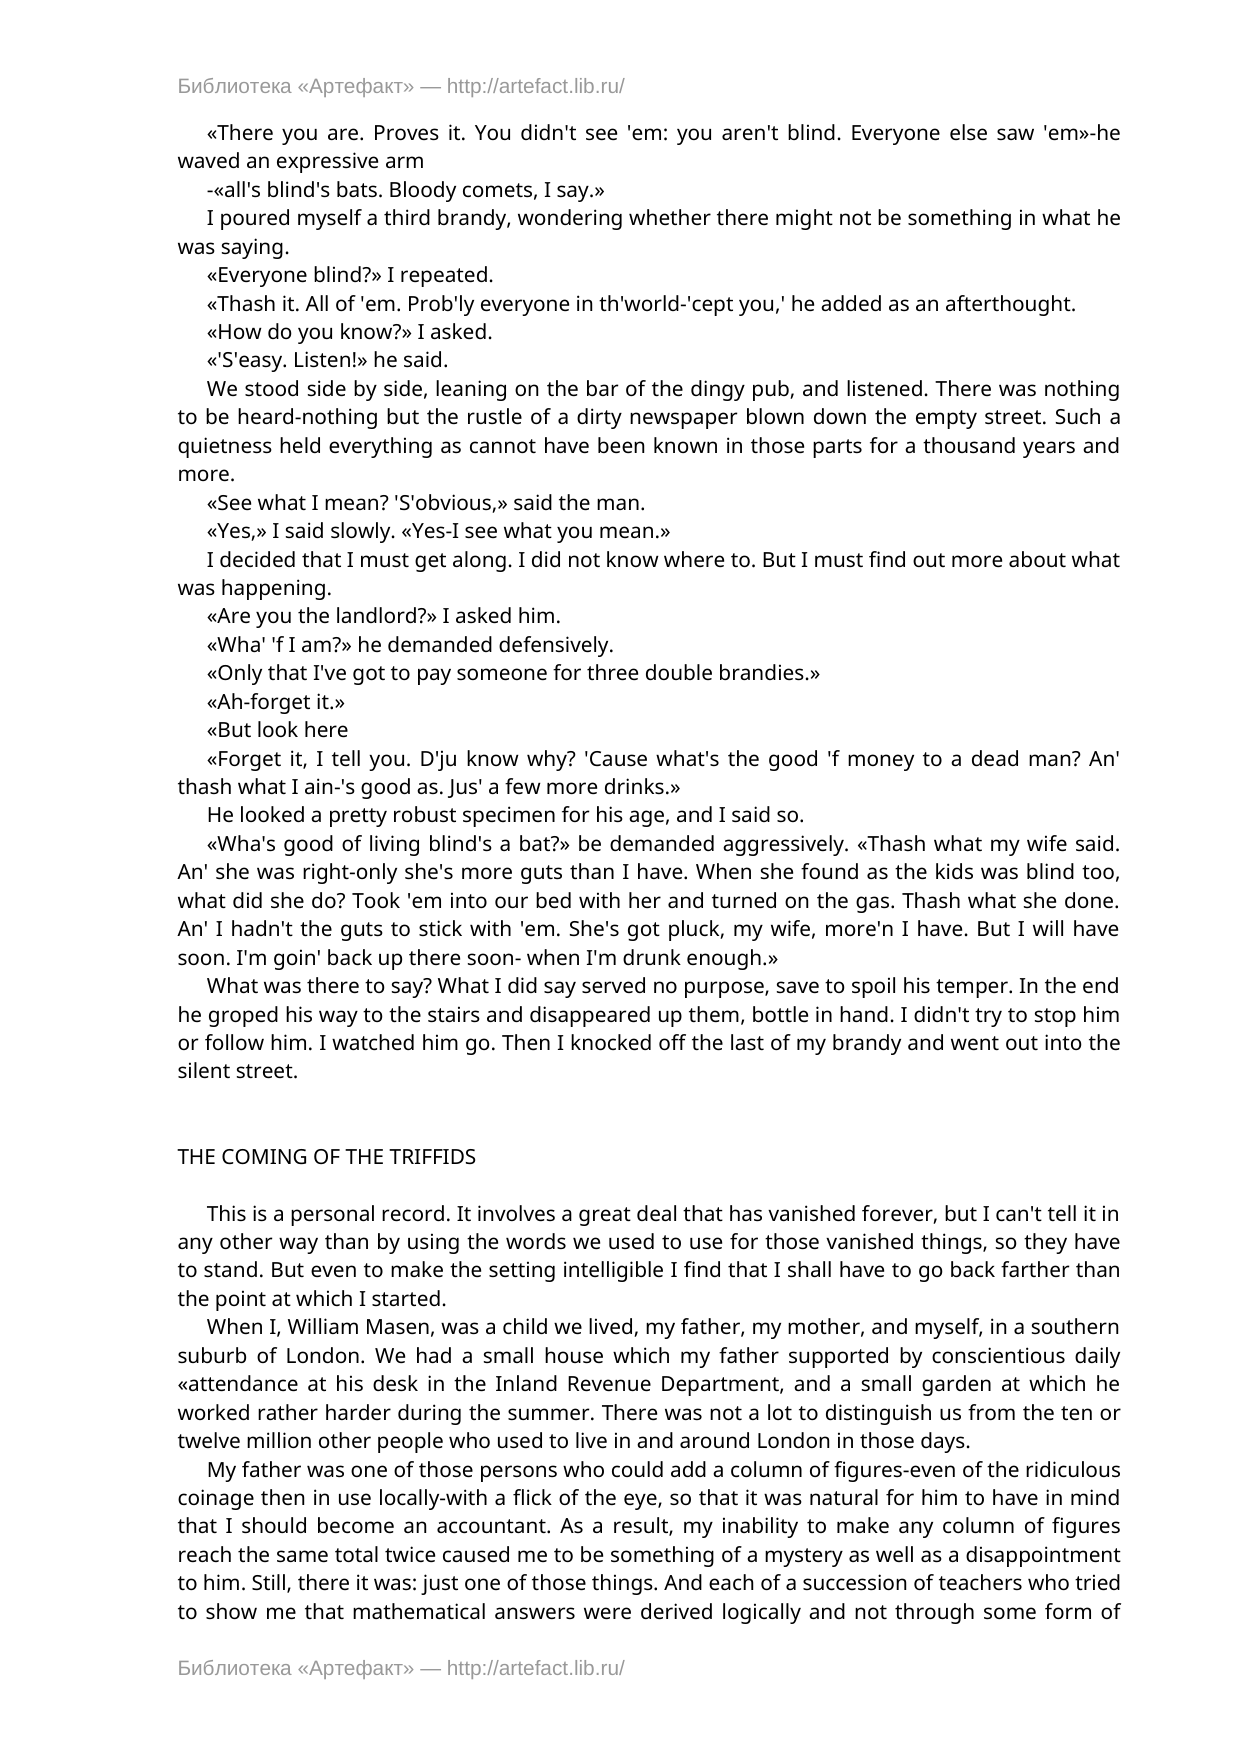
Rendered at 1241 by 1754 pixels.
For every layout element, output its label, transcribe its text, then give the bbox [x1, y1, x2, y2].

text «Forget it, I tell you. D'ju know why? 'Cause what's the good 'f money to a dead man? An' thash what I ain-'s good as. Jus' a few more drinks.» [177, 744, 1122, 801]
text When I, William Masen, was a child we lived, my father, my mother, and myself, in a southern suburb of London. We had a small house which my father supported by conscientious daily «attendance at his desk in the Inland Revenue Department, and a small garden at which he worked rather harder during the summer. There was not a lot to distinguish us from the ten or twelve million other people who used to live in and around London in those days. [177, 1312, 1122, 1455]
text What was there to say? What I did say served no purpose, save to spoil his temper. In the end he groped his way to the stairs and disappeared up them, bottle in hand. I didn't try to stop him or follow him. I watched him go. Then I knocked off the last of my brandy and went out into the silent street. [177, 971, 1122, 1085]
text I decided that I must get along. I did not know where to. But I must find out more about what was happening. [177, 545, 1122, 602]
text «But look here [177, 715, 1122, 744]
text I poured myself a third brandy, wondering whether there might not be something in what he was saying. [177, 203, 1122, 260]
text This is a personal record. It involves a great deal that has vanished forever, but I can't tell it in any other way than by using the words we used to use for those vanished things, so they have to stand. But even to make the setting intelligible I find that I shall have to go back farther than the point at which I started. [177, 1199, 1122, 1312]
text He looked a pretty robust specimen for his age, and I said so. [177, 801, 1122, 829]
text «Yes,» I said slowly. «Yes-I see what you mean.» [177, 516, 1122, 545]
text «Thash it. All of 'em. Prob'ly everyone in th'world-'cept you,' he added as an afterthought. [177, 289, 1122, 317]
text «Wha' 'f I am?» he demanded defensively. [177, 630, 1122, 658]
text «See what I mean? 'S'obvious,» said the man. [177, 488, 1122, 516]
text «Everyone blind?» I repeated. [177, 260, 1122, 289]
text THE COMING OF THE TRIFFIDS [177, 1142, 1122, 1170]
text «How do you know?» I asked. [177, 317, 1122, 346]
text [177, 1455, 1122, 1625]
text «Are you the landlord?» I asked him. [177, 602, 1122, 630]
text «Wha's good of living blind's a bat?» be demanded aggressively. «Thash what my wife said. An' she was right-only she's more guts than I have. When she found as the kids was blind too, what did she do? Took 'em into our bed with her and turned on the gas. Thash what she done. An' I hadn't the guts to stick with 'em. She's got pluck, my wife, more'n I have. But I will have soon. I'm goin' back up there soon- when I'm drunk enough.» [177, 829, 1122, 971]
text «'S'easy. Listen!» he said. [177, 346, 1122, 374]
text -«all's blind's bats. Bloody comets, I say.» [177, 175, 1122, 203]
text «Ah-forget it.» [177, 687, 1122, 715]
text «There you are. Proves it. You didn't see 'em: you aren't blind. Everyone else saw 'em»-he waved an expressive arm [177, 118, 1122, 175]
text We stood side by side, leaning on the bar of the dingy pub, and listened. There was nothing to be heard-nothing but the rustle of a dirty newspaper blown down the empty street. Such a quietness held everything as cannot have been known in those parts for a thousand years and more. [177, 374, 1122, 488]
text «Only that I've got to pay someone for three double brandies.» [177, 658, 1122, 687]
